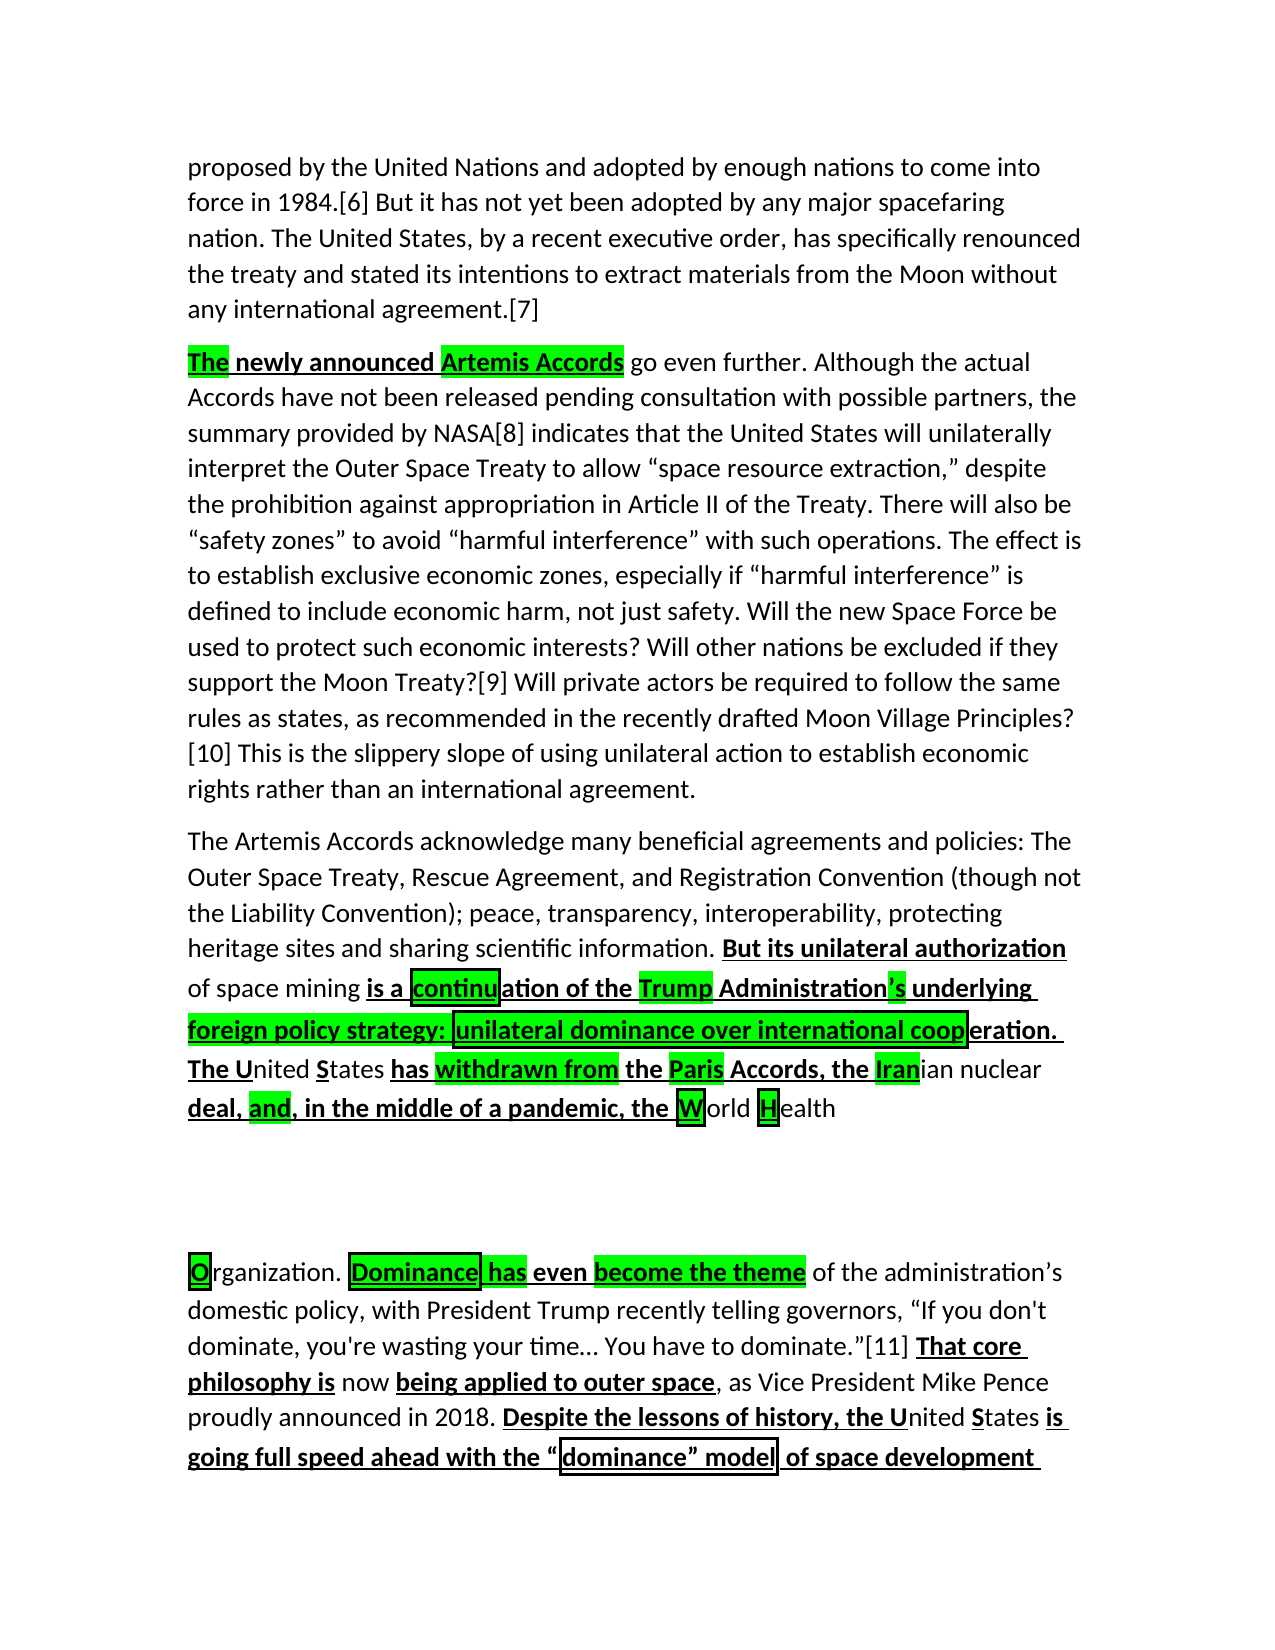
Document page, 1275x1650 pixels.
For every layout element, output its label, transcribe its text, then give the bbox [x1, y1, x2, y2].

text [187, 150, 1087, 326]
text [187, 1252, 1087, 1476]
text The Artemis Accords acknowledge many beneficial agreements and policies: The Outer Space Treaty, Rescue Agreement, and Registration Convention (though not the Liability Convention); peace, transparency, interoperability, protecting heritage sites and sharing scientific information. But its unilateral authorization of space mining is a continuation of the Trump Administration’s underlying foreign policy strategy: unilateral dominance over international cooperation. The United States has withdrawn from the Paris Accords, the Iranian nuclear deal, and, in the middle of a pandemic, the World Health [187, 824, 1087, 1127]
text The newly announced Artemis Accords go even further. Although the actual Accords have not been released pending consultation with possible partners, the summary provided by NASA[8] indicates that the United States will unilaterally interpret the Outer Space Treaty to allow “space resource extraction,” despite the prohibition against appropriation in Article II of the Treaty. There will also be “safety zones” to avoid “harmful interference” with such operations. The effect is to establish exclusive economic zones, especially if “harmful interference” is defined to include economic harm, not just safety. Will the new Space Force be used to protect such economic interests? Will other nations be excluded if they support the Moon Treaty?[9] Will private actors be required to follow the same rules as states, as recommended in the recently drafted Moon Village Principles?[10] This is the slippery slope of using unilateral action to establish economic rights rather than an international agreement. [187, 345, 1087, 805]
